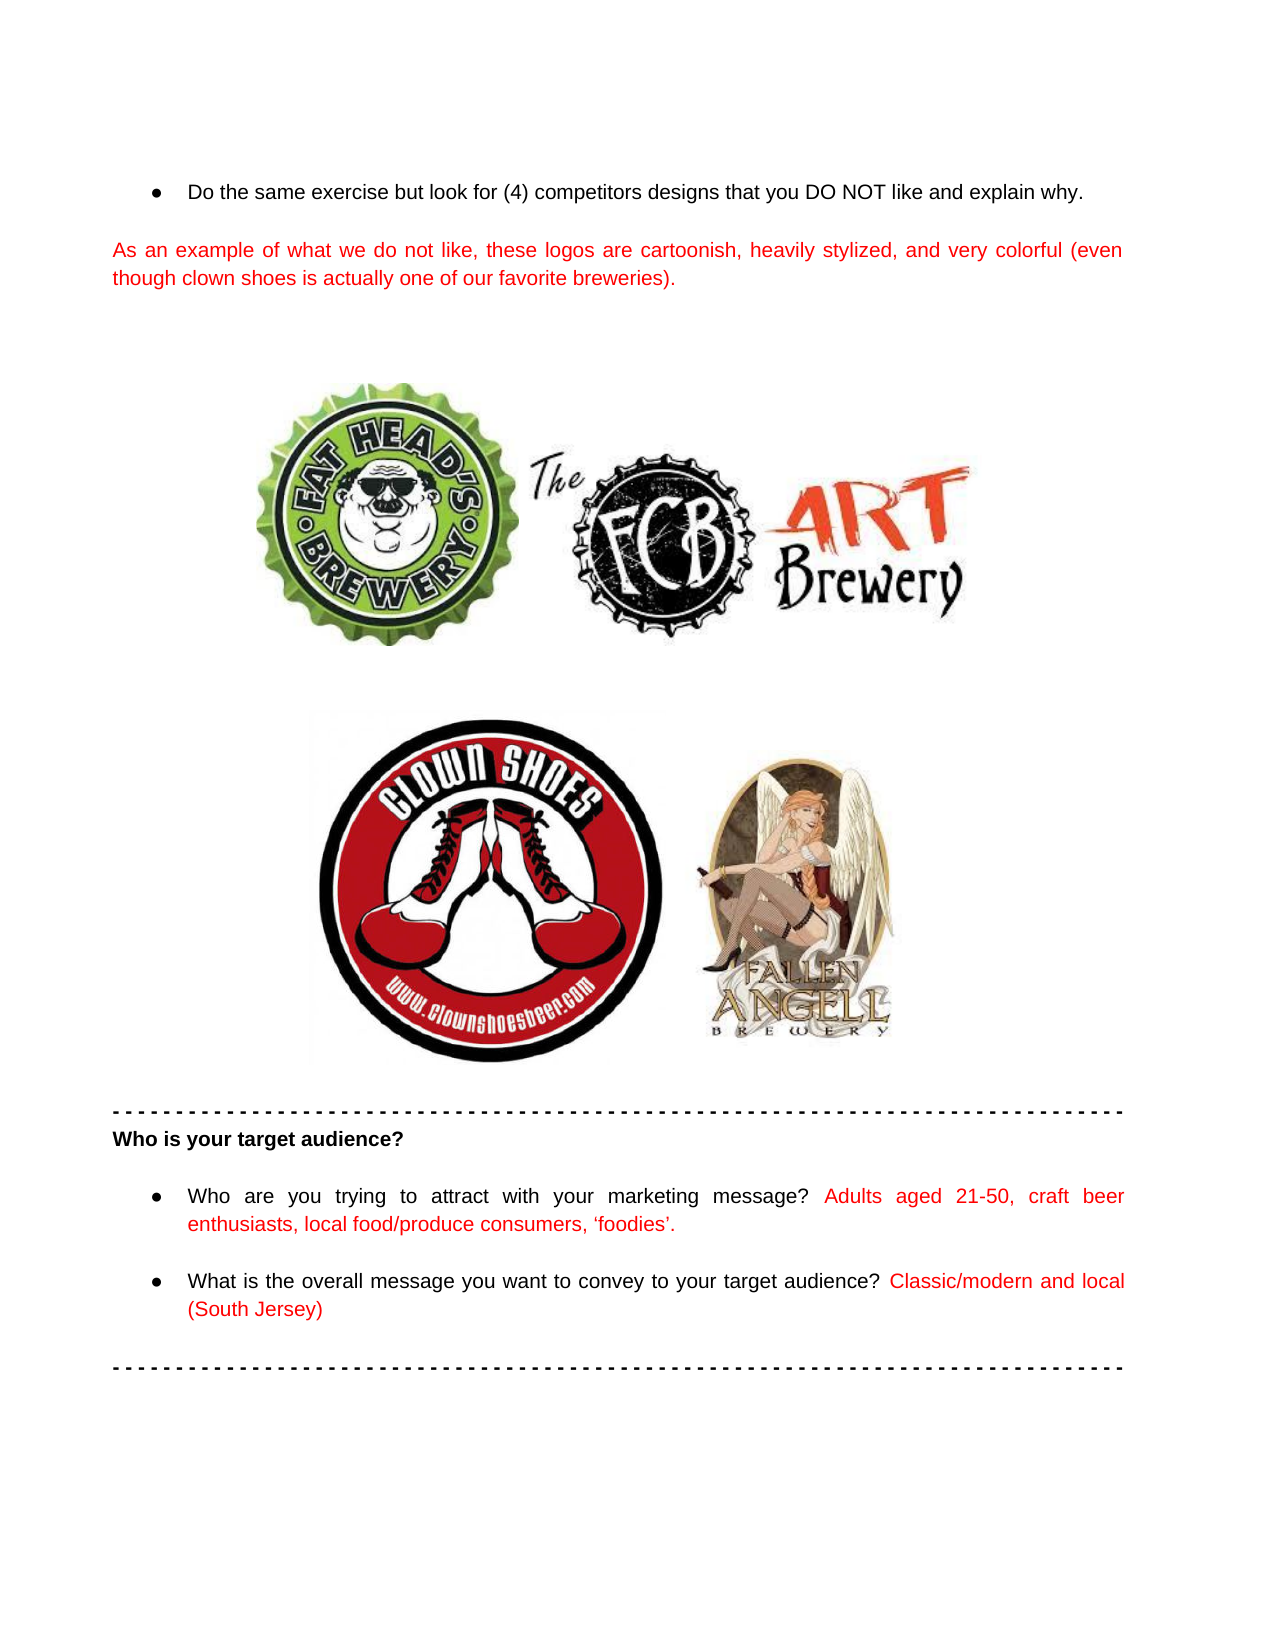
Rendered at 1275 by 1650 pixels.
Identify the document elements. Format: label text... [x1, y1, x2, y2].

list Do the same exercise but look for (4) competitors designs that you DO NOT like and explain why. [150, 180, 1125, 204]
list Who are you trying to attract with your marketing message? Adults aged 21-50, craft beer enthusiasts, local food/produce consumers, ‘foodies’. [150, 1184, 1125, 1236]
picture [256, 383, 982, 646]
picture [309, 710, 929, 1065]
text Who is your target audience? [112, 1126, 1125, 1150]
list What is the overall message you want to convey to your target audience? Classic/modern and local (South Jersey) [150, 1269, 1125, 1321]
text As an example of what we do not like, these logos are cartoonish, heavily stylized, and very colorful (even though clown shoes is actually one of our favorite breweries). [112, 238, 1125, 289]
